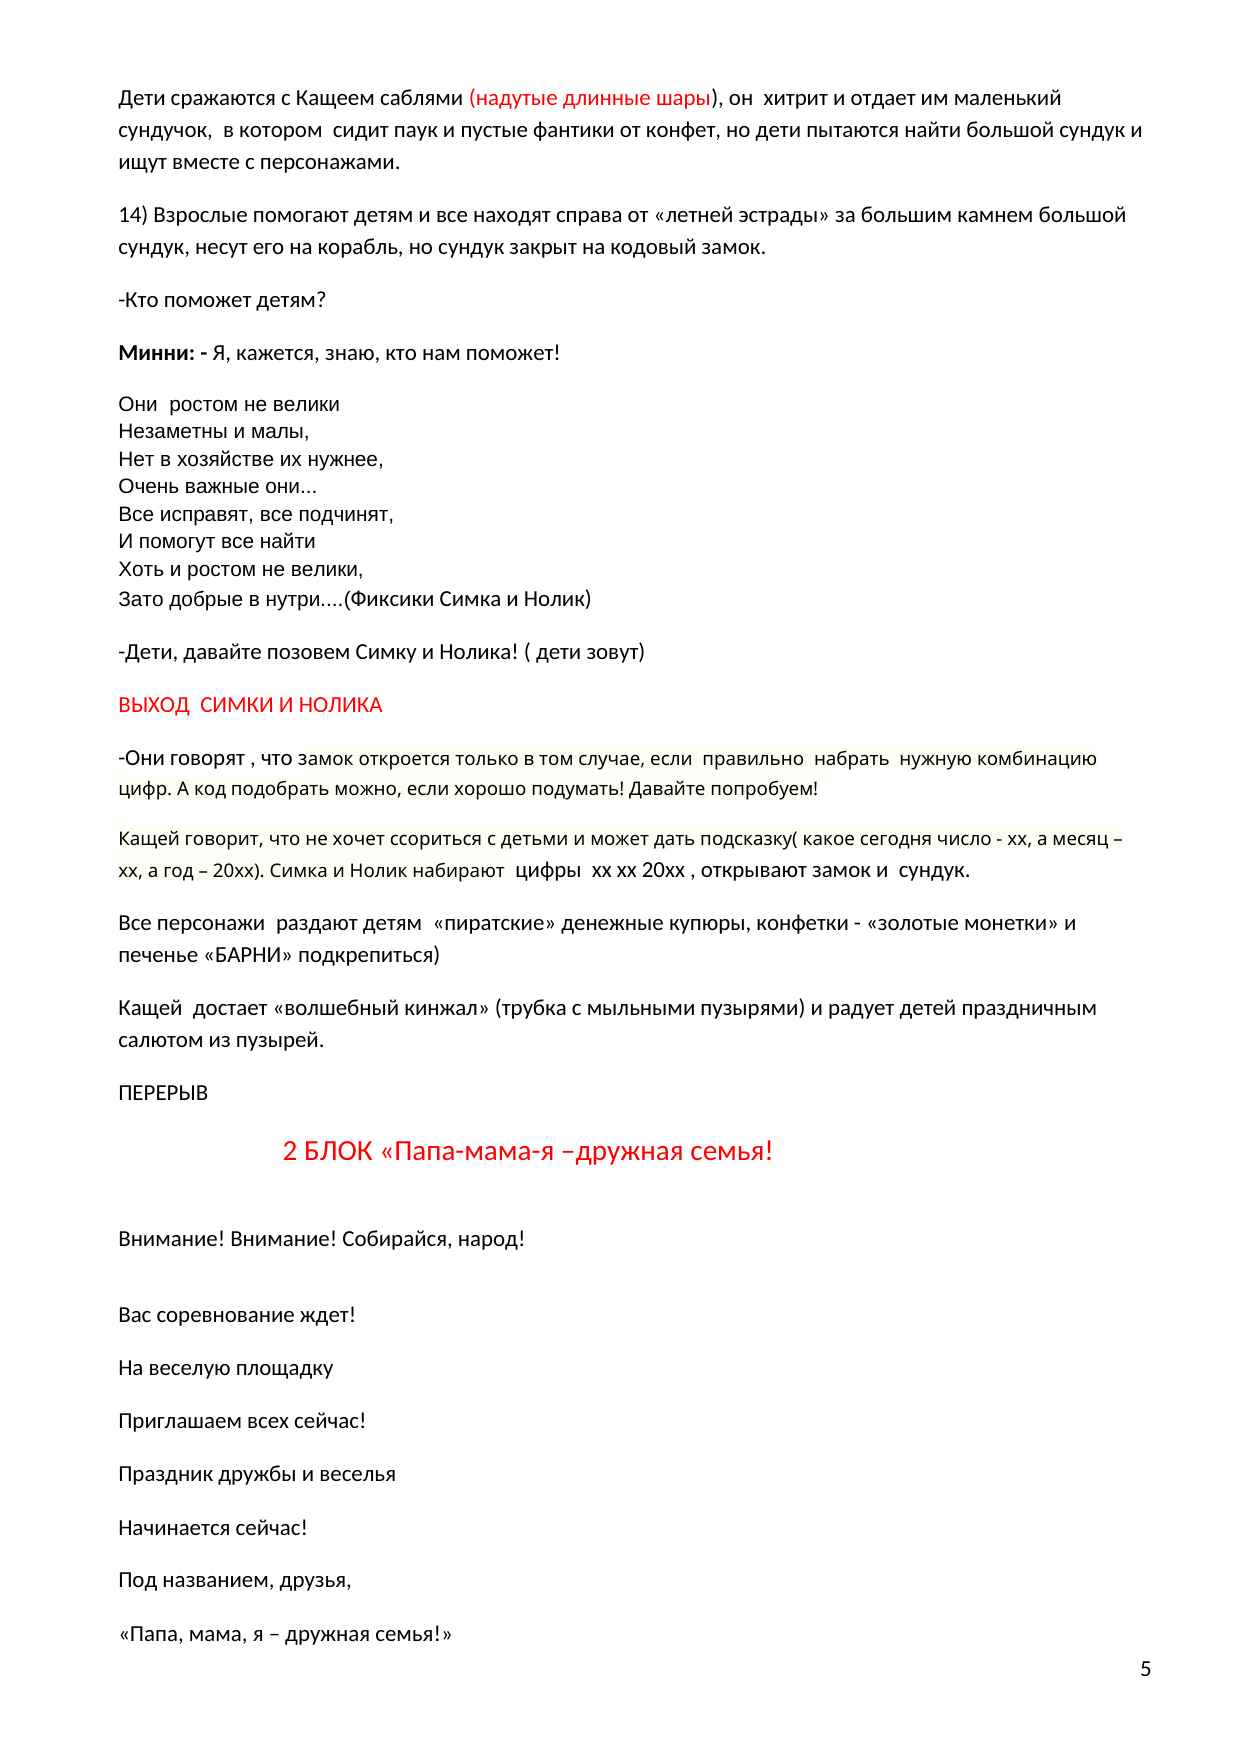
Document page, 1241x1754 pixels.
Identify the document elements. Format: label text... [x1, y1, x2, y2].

text Дети сражаются с Кащеем саблями (надутые длинные шары), он хитрит и отдает им маленький сундучок, в котором сидит паук и пустые фантики от конфет, но дети пытаются найти большой сундук и ищут вместе с персонажами. [118, 83, 1152, 175]
text «Папа, мама, я – дружная семья!» [118, 1619, 1152, 1647]
text На веселую площадку [118, 1353, 1152, 1382]
text Праздник дружбы и веселья [118, 1459, 1152, 1488]
text Кащей достает «волшебный кинжал» (трубка с мыльными пузырями) и радует детей праздничным салютом из пузырей. [118, 993, 1152, 1053]
text Внимание! Внимание! Собирайся, народ! [118, 1224, 1152, 1252]
text Начинается сейчас! [118, 1513, 1152, 1541]
text Минни: - Я, кажется, знаю, кто нам поможет! [118, 338, 1152, 366]
text 2 БЛОК «Папа-мама-я –дружная семья! [118, 1132, 1152, 1167]
text ПЕРЕРЫВ [118, 1078, 1152, 1107]
text 14) Взрослые помогают детям и все находят справа от «летней эстрады» за большим камнем большой сундук, несут его на корабль, но сундук закрыт на кодовый замок. [118, 200, 1152, 260]
text Кащей говорит, что не хочет ссориться с детьми и может дать подсказку( какое сегодня число - хх, а месяц – хх, а год – 20хх). Симка и Нолик набирают цифры хх хх 20хх , открывают замок и сундук. [118, 825, 1152, 883]
text ВЫХОД СИМКИ И НОЛИКА [118, 691, 1152, 718]
text -Они говорят , что замок откроется только в том случае, если правильно набрать нужную комбинацию цифр. А код подобрать можно, если хорошо подумать! Давайте попробуем! [118, 743, 1152, 801]
text Все персонажи раздают детям «пиратские» денежные купюры, конфетки - «золотые монетки» и печенье «БАРНИ» подкрепиться) [118, 908, 1152, 968]
text Вас соревнование ждет! [118, 1301, 1152, 1328]
text Они ростом не велики Незаметны и малы, Нет в хозяйстве их нужнее, Очень важные они... Все исправят, все подчинят, И помогут все найти Хоть и ростом не велики, Зато добрые в нутри....(Фиксики Симка и Нолик) [118, 391, 1152, 612]
text -Кто поможет детям? [118, 285, 1152, 313]
text Под названием, друзья, [118, 1566, 1152, 1594]
text Приглашаем всех сейчас! [118, 1407, 1152, 1434]
text -Дети, давайте позовем Симку и Нолика! ( дети зовут) [118, 637, 1152, 666]
